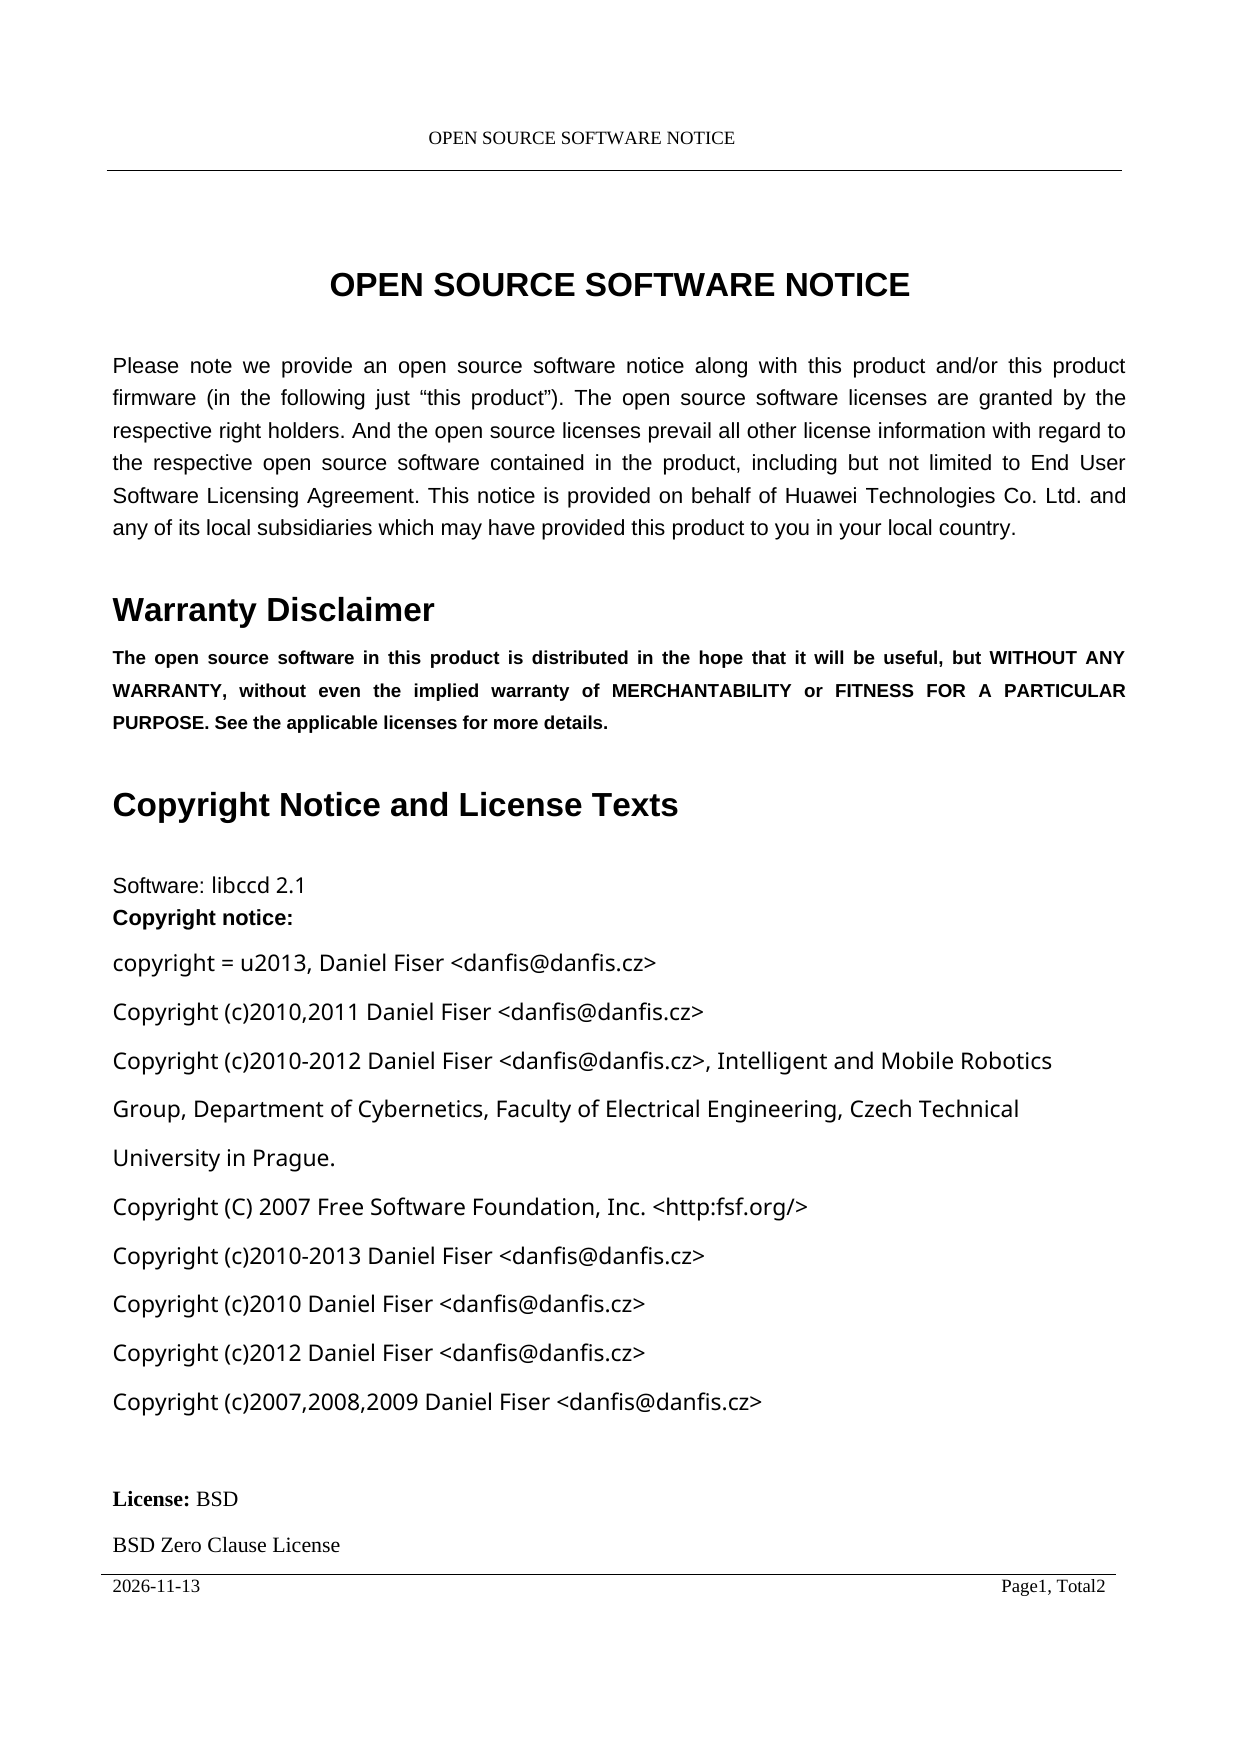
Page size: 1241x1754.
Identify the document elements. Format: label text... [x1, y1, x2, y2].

text License: BSD [112, 1483, 1128, 1515]
text Copyright Notice and License Texts [112, 771, 1128, 836]
text OPEN SOURCE SOFTWARE NOTICE [112, 251, 1128, 316]
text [112, 1528, 1128, 1560]
text Copyright notice: [112, 901, 1128, 934]
text Warranty Disclaimer [112, 576, 1128, 641]
text copyright = u2013, Daniel Fiser <danfis@danfis.cz> Copyright (c)2010,2011 Daniel Fiser <danfis@danfis.cz> Copyright (c)2010-2012 Daniel Fiser <danfis@danfis.cz>, Intelligent and Mobile Robotics Group, Department of Cybernetics, Faculty of Electrical Engineering, Czech Technical University in Prague. Copyright (C) 2007 Free Software Foundation, Inc. <http:fsf.org/> Copyright (c)2010-2013 Daniel Fiser <danfis@danfis.cz> Copyright (c)2010 Daniel Fiser <danfis@danfis.cz> Copyright (c)2012 Daniel Fiser <danfis@danfis.cz> Copyright (c)2007,2008,2009 Daniel Fiser <danfis@danfis.cz> [112, 947, 1128, 1467]
text Please note we provide an open source software notice along with this product and/or this product firmware (in the following just “this product”). The open source software licenses are granted by the respective right holders. And the open source licenses prevail all other license information with regard to the respective open source software contained in the product, including but not limited to End User Software Licensing Agreement. This notice is provided on behalf of Huawei Technologies Co. Ltd. and any of its local subsidiaries which may have provided this product to you in your local country. [112, 349, 1128, 544]
text Software: libccd 2.1 [112, 869, 1128, 901]
text The open source software in this product is distributed in the hope that it will be useful, but WITHOUT ANY WARRANTY, without even the implied warranty of MERCHANTABILITY or FITNESS FOR A PARTICULAR PURPOSE. See the applicable licenses for more details. [112, 641, 1128, 739]
